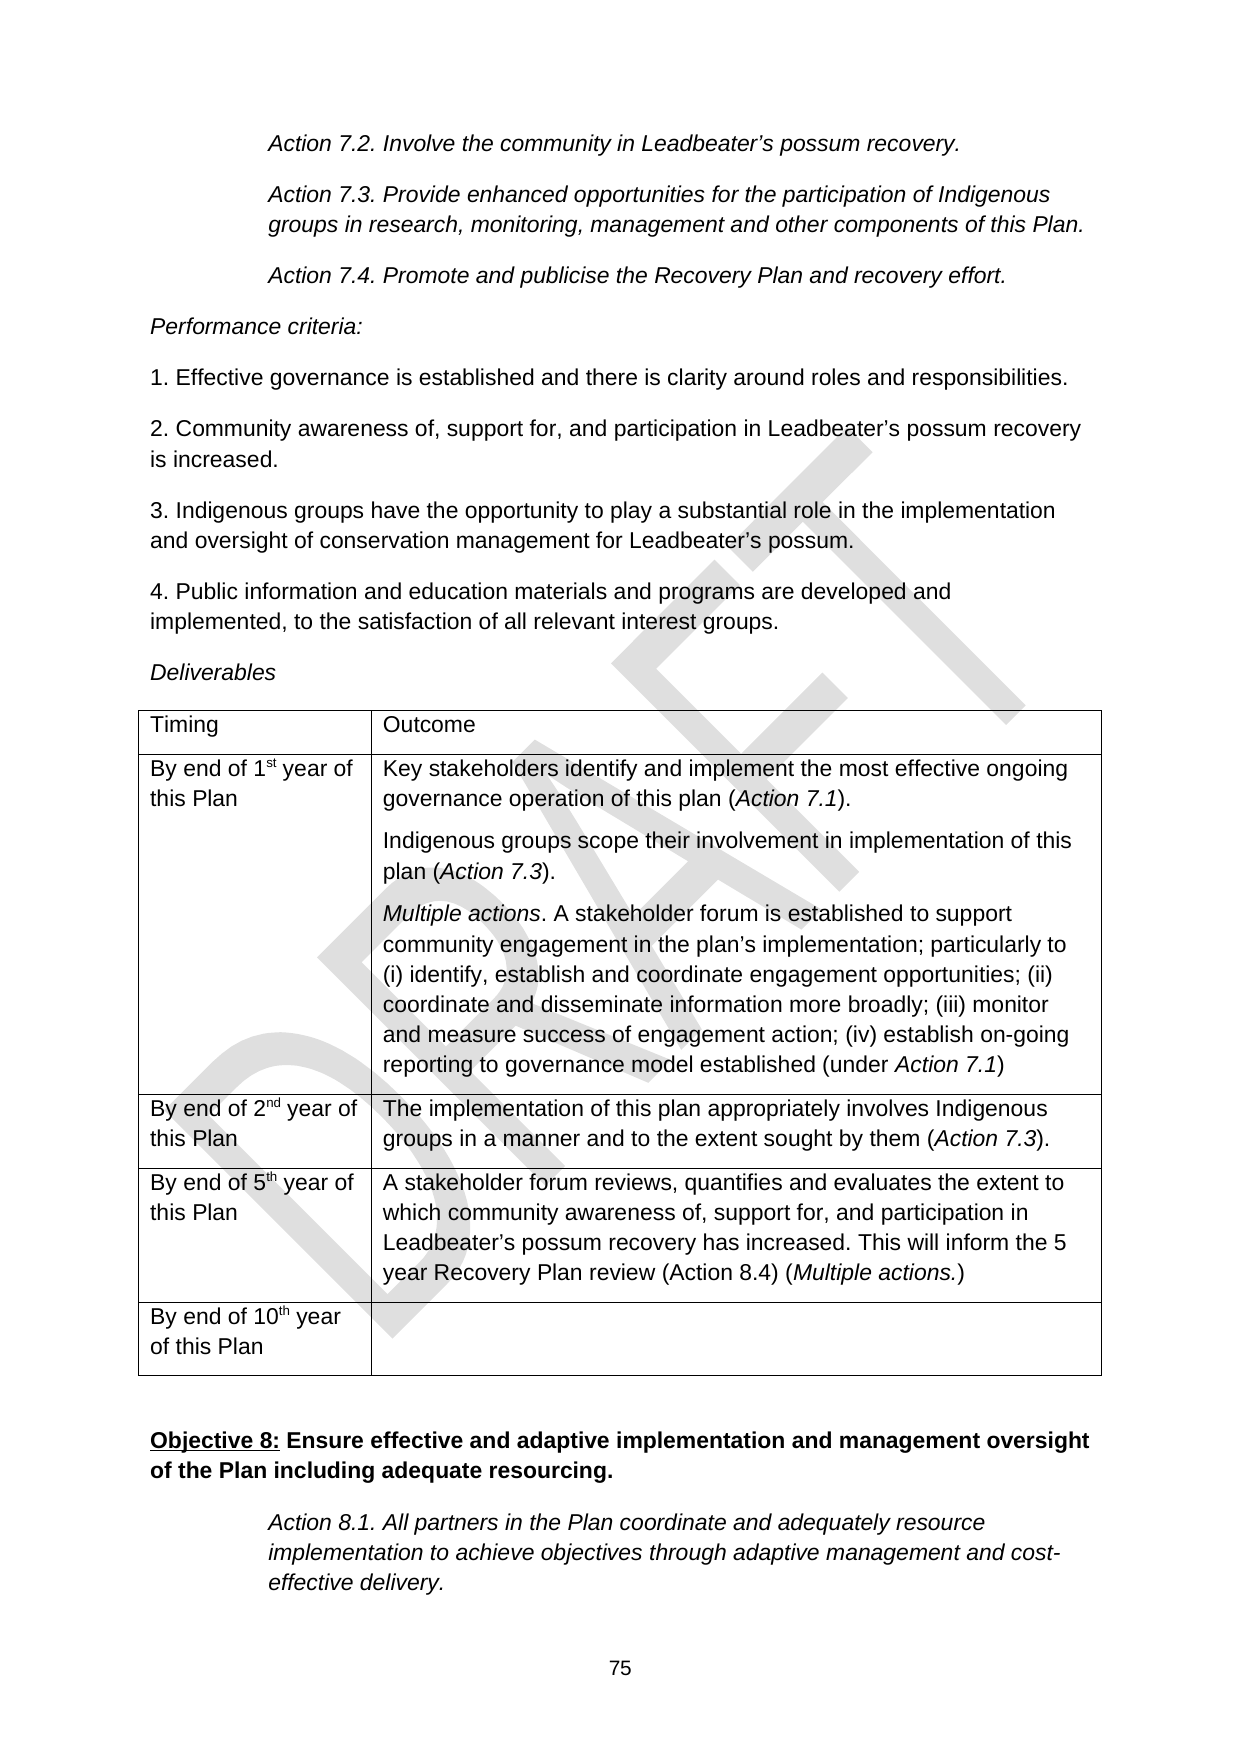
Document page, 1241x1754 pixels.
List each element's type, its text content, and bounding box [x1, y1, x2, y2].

table_cell By end of 10th year of this Plan [139, 1303, 371, 1375]
text Deliverables [150, 659, 1090, 685]
table_cell By end of 2nd year of this Plan [139, 1095, 371, 1167]
table_header Timing [139, 711, 371, 753]
table_cell Key stakeholders identify and implement the most effective ongoing governance operation of this plan (Action 7.1). Indigenous groups scope their involvement in implementation of this plan (Action 7.3). Multiple actions. A stakeholder forum is established to support community engagement in the plan’s implementation; particularly to (i) identify, establish and coordinate engagement opportunities; (ii) coordinate and disseminate information more broadly; (iii) monitor and measure success of engagement action; (iv) establish on-going reporting to governance model established (under Action 7.1) [372, 755, 1101, 1094]
text 3. Indigenous groups have the opportunity to play a substantial role in the implementation and oversight of conservation management for Leadbeater’s possum. [150, 497, 1090, 553]
table_cell By end of 1st year of this Plan [139, 755, 371, 1094]
table_cell By end of 5th year of this Plan [139, 1169, 371, 1302]
text Performance criteria: [150, 313, 1090, 339]
table_header Outcome [372, 711, 1101, 753]
table_cell A stakeholder forum reviews, quantifies and evaluates the extent to which community awareness of, support for, and participation in Leadbeater’s possum recovery has increased. This will inform the 5 year Recovery Plan review (Action 8.4) (Multiple actions.) [372, 1169, 1101, 1302]
table_cell The implementation of this plan appropriately involves Indigenous groups in a manner and to the extent sought by them (Action 7.3). [372, 1095, 1101, 1167]
text Objective 8: Ensure effective and adaptive implementation and management oversight of the Plan including adequate resourcing. [150, 1427, 1090, 1484]
text 2. Community awareness of, support for, and participation in Leadbeater’s possum recovery is increased. [150, 415, 1090, 472]
text Action 7.2. Involve the community in Leadbeater’s possum recovery. [268, 130, 1090, 156]
text Action 7.3. Provide enhanced opportunities for the participation of Indigenous groups in research, monitoring, management and other components of this Plan. [268, 181, 1090, 237]
table_cell [372, 1303, 1101, 1375]
text 1. Effective governance is established and there is clarity around roles and responsibilities. [150, 364, 1090, 391]
text Action 8.1. All partners in the Plan coordinate and adequately resource implementation to achieve objectives through adaptive management and cost-effective delivery. [268, 1508, 1090, 1595]
text Action 7.4. Promote and publicise the Recovery Plan and recovery effort. [268, 262, 1090, 288]
text 4. Public information and education materials and programs are developed and implemented, to the satisfaction of all relevant interest groups. [150, 578, 1090, 634]
